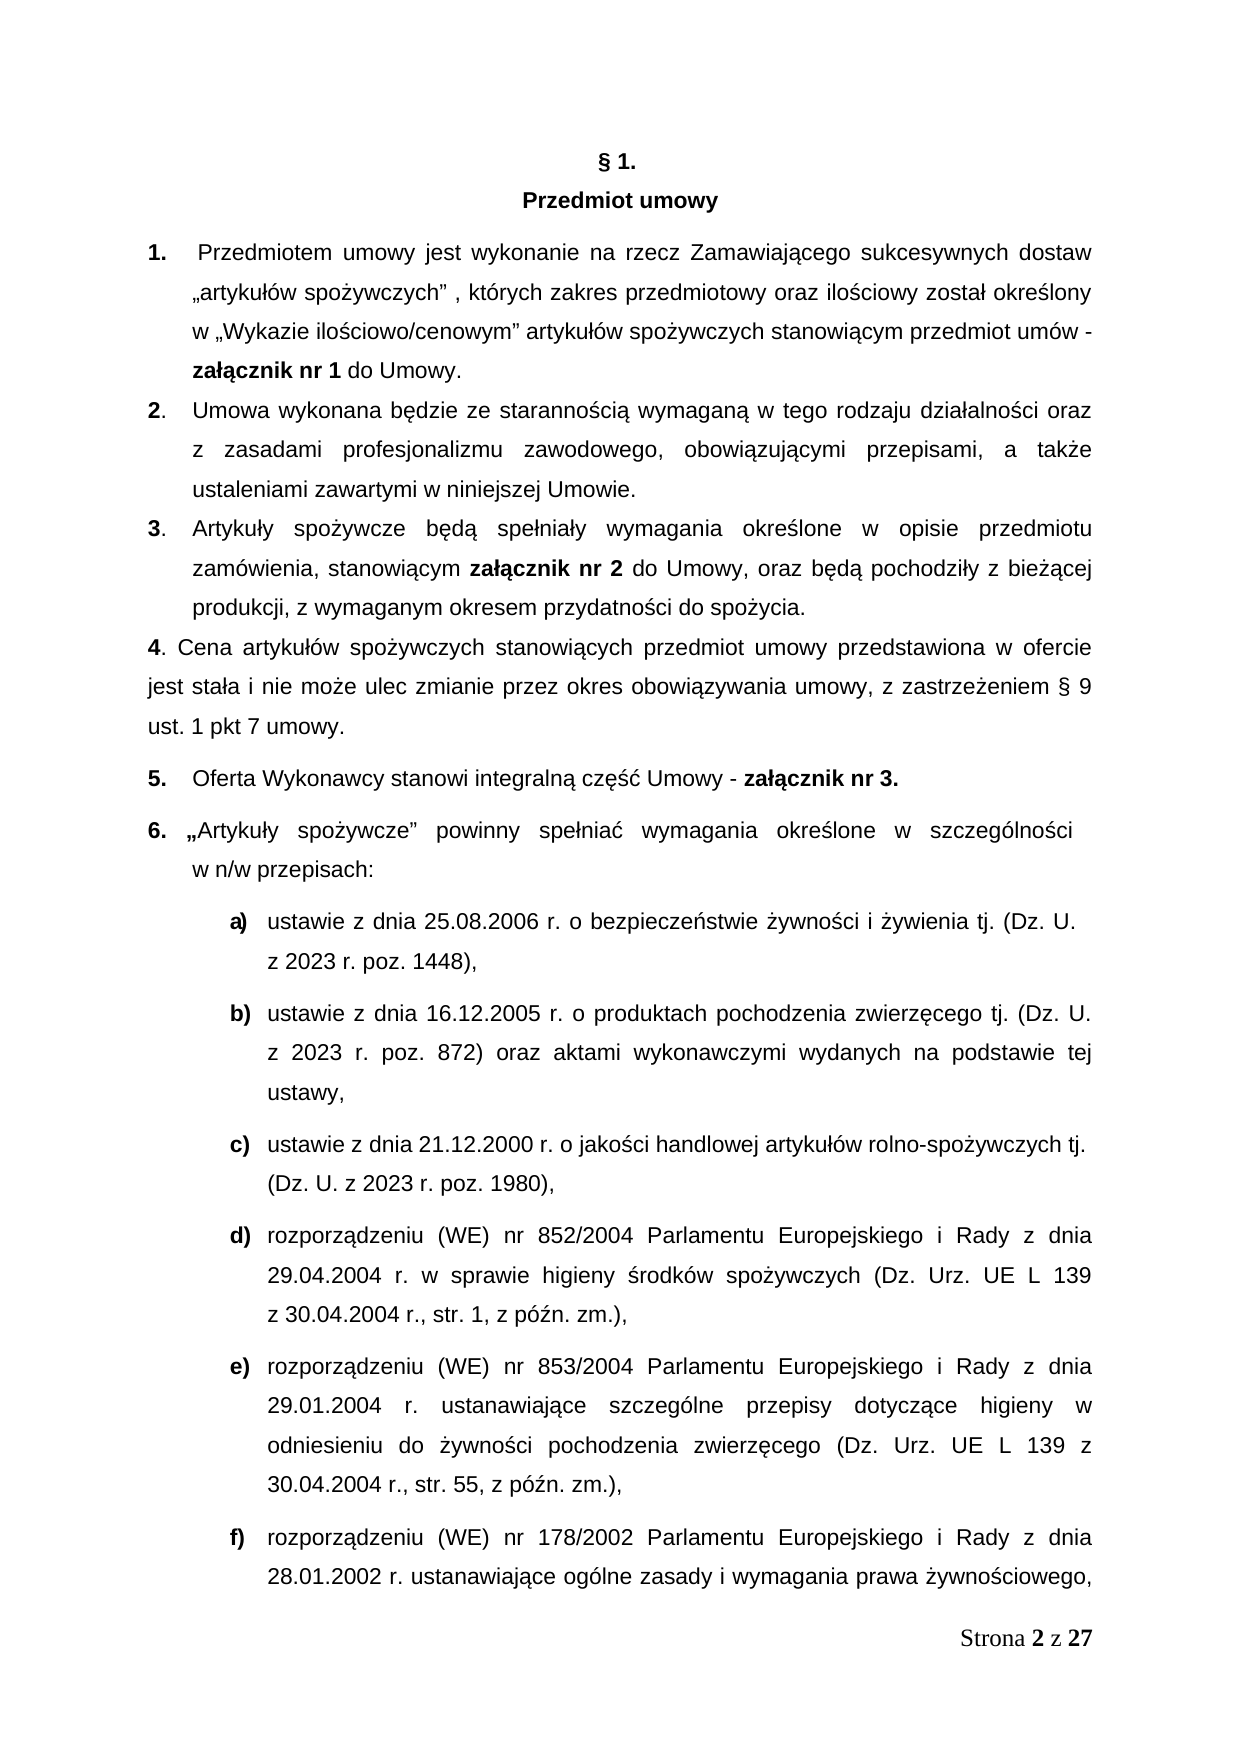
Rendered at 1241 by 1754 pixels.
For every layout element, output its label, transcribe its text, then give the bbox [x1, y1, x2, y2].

text 4. Cena artykułów spożywczych stanowiących przedmiot umowy przedstawiona w ofercie jest stała i nie może ulec zmianie przez okres obowiązywania umowy, z zastrzeżeniem § 9 ust. 1 pkt 7 umowy. [148, 634, 1093, 739]
text 2. Umowa wykonana będzie ze starannością wymaganą w tego rodzaju działalności oraz z zasadami profesjonalizmu zawodowego, obowiązującymi przepisami, a także ustaleniami zawartymi w niniejszej Umowie. [148, 397, 1093, 502]
text 6. „Artykuły spożywcze” powinny spełniać wymagania określone w szczególności w n/w przepisach: [148, 817, 1093, 883]
list ustawie z dnia 21.12.2000 r. o jakości handlowej artykułów rolno-spożywczych tj. (Dz. U. z 2023 r. poz. 1980), [229, 1131, 1093, 1196]
text 1. Przedmiotem umowy jest wykonanie na rzecz Zamawiającego sukcesywnych dostaw „artykułów spożywczych” , których zakres przedmiotowy oraz ilościowy został określony w „Wykazie ilościowo/cenowym” artykułów spożywczych stanowiącym przedmiot umów - załącznik nr 1 do Umowy. [148, 239, 1093, 384]
list rozporządzeniu (WE) nr 852/2004 Parlamentu Europejskiego i Rady z dnia 29.04.2004 r. w sprawie higieny środków spożywczych (Dz. Urz. UE L 139 z 30.04.2004 r., str. 1, z późn. zm.), [229, 1222, 1093, 1327]
list ustawie z dnia 25.08.2006 r. o bezpieczeństwie żywności i żywienia tj. (Dz. U. z 2023 r. poz. 1448), [229, 908, 1078, 974]
list ustawie z dnia 16.12.2005 r. o produktach pochodzenia zwierzęcego tj. (Dz. U. z 2023 r. poz. 872) oraz aktami wykonawczymi wydanych na podstawie tej ustawy, [229, 1000, 1093, 1105]
text 3. Artykuły spożywcze będą spełniały wymagania określone w opisie przedmiotu zamówienia, stanowiącym załącznik nr 2 do Umowy, oraz będą pochodziły z bieżącej produkcji, z wymaganym okresem przydatności do spożycia. [148, 515, 1093, 621]
text 5. Oferta Wykonawcy stanowi integralną część Umowy - załącznik nr 3. [148, 765, 1093, 791]
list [229, 1523, 1093, 1589]
list rozporządzeniu (WE) nr 853/2004 Parlamentu Europejskiego i Rady z dnia 29.01.2004 r. ustanawiające szczególne przepisy dotyczące higieny w odniesieniu do żywności pochodzenia zwierzęcego (Dz. Urz. UE L 139 z 30.04.2004 r., str. 55, z późn. zm.), [229, 1353, 1093, 1498]
text § 1. Przedmiot umowy [148, 148, 1093, 213]
